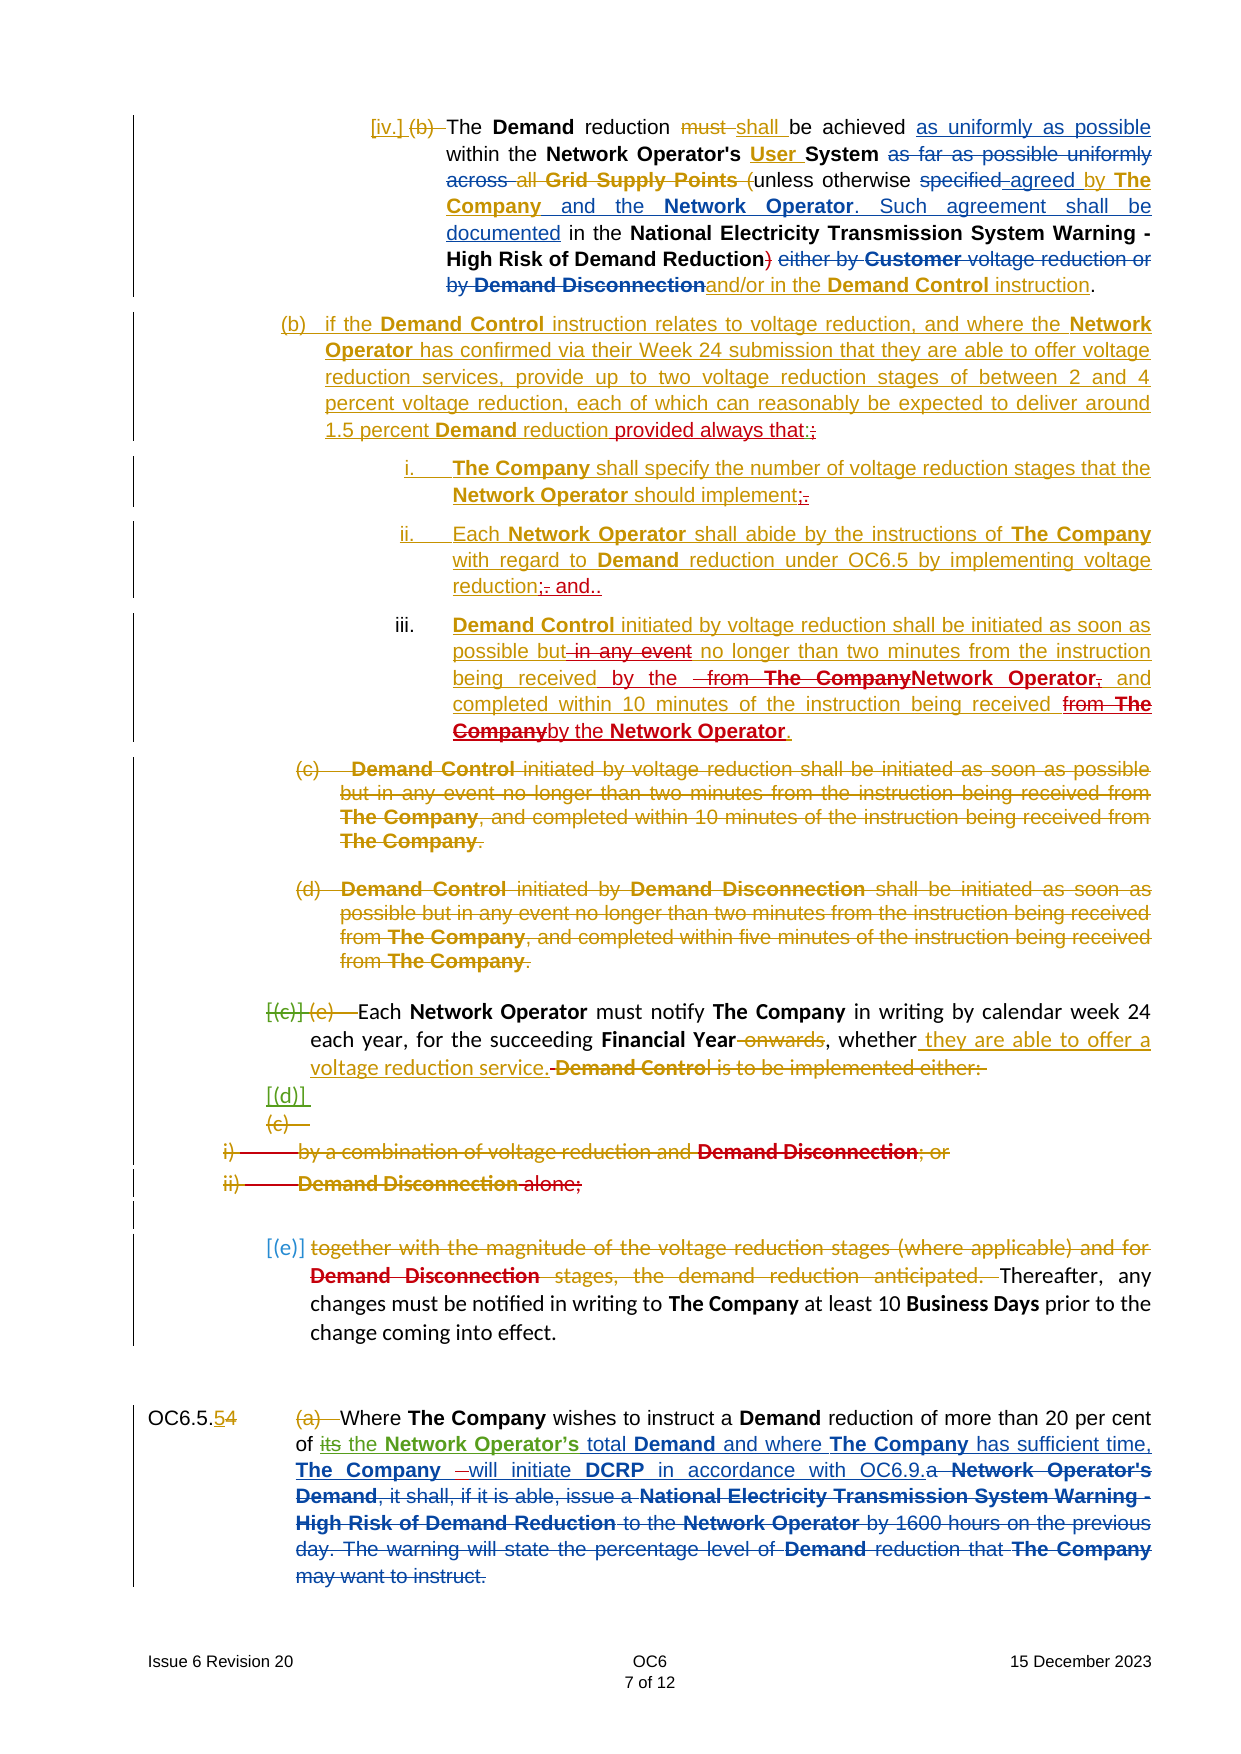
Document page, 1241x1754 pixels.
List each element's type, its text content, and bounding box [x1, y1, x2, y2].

list Each Network Operator must notify The Company in writing by calendar week 24 each year, for the succeeding Financial Year, whether [266, 997, 1152, 1081]
text OC6.5. Where The Company wishes to instruct a Demand reduction of more than 20 per cent of [148, 1405, 1152, 1587]
list Thereafter, any changes must be notified in writing to The Company at least 10 Business Days prior to the change coming into effect. [266, 1233, 1152, 1346]
list The Demand reduction be achieved within the Network Operator's System unless otherwise in the National Electricity Transmission System Warning - High Risk of Demand Reduction . [409, 115, 1152, 297]
